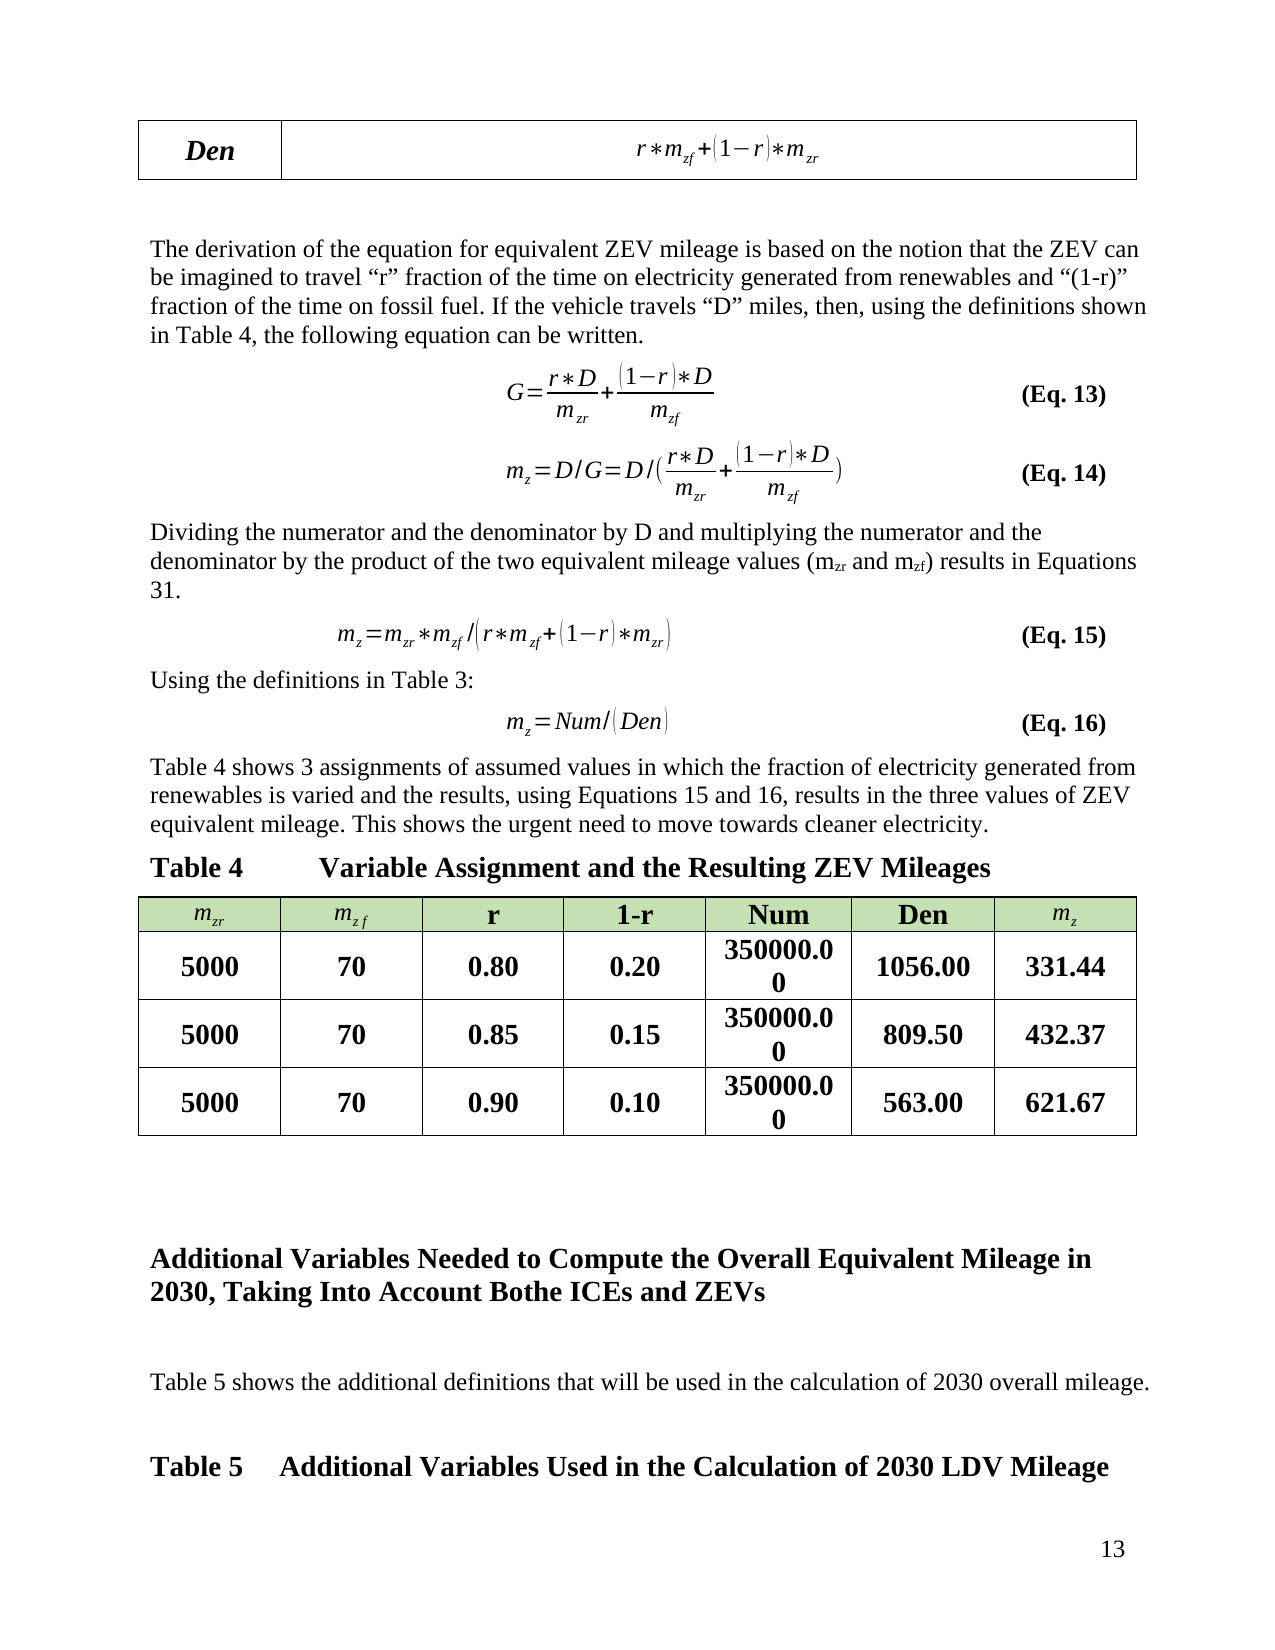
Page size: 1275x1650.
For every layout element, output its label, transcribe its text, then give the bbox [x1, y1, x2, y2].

table_cell 331.44 [995, 932, 1136, 999]
table_cell 0.10 [564, 1068, 705, 1135]
table_header [995, 898, 1136, 931]
text Table 5 shows the additional definitions that will be used in the calculation of 2030 overall mileage. [150, 1367, 1162, 1395]
text (Eq. 16) [150, 706, 1125, 739]
table_cell 563.00 [852, 1068, 994, 1135]
table_header [281, 898, 422, 931]
table_header Num [706, 898, 851, 931]
table_header [139, 898, 280, 931]
text (Eq. 13) [150, 361, 1125, 427]
table_cell 350000.00 [706, 1068, 851, 1135]
table_cell 350000.00 [706, 932, 851, 999]
text Table 5 Additional Variables Used in the Calculation of 2030 LDV Mileage [150, 1449, 1162, 1483]
table_cell 5000 [139, 1000, 280, 1067]
table_cell 5000 [139, 932, 280, 999]
text (Eq. 14) [150, 439, 1125, 505]
table_header Den [852, 898, 994, 931]
table_cell 0.85 [423, 1000, 563, 1067]
text Table 4 shows 3 assignments of assumed values in which the fraction of electricity generated from renewables is varied and the results, using Equations 15 and 16, results in the three values of ZEV equivalent mileage. This shows the urgent need to move towards cleaner electricity. [150, 752, 1162, 838]
text Dividing the numerator and the denominator by D and multiplying the numerator and the denominator by the product of the two equivalent mileage values (mzr and mzf) results in Equations 31. [150, 517, 1162, 604]
table_cell 70 [281, 1068, 422, 1135]
table_cell 809.50 [852, 1000, 994, 1067]
table_cell Den [139, 121, 281, 179]
text Additional Variables Needed to Compute the Overall Equivalent Mileage in 2030, Taking Into Account Bothe ICEs and ZEVs [150, 1241, 1125, 1308]
text (Eq. 15) [150, 616, 1125, 652]
table_cell 0.90 [423, 1068, 563, 1135]
table_cell 0.80 [423, 932, 563, 999]
table_header r [423, 898, 563, 931]
text The derivation of the equation for equivalent ZEV mileage is based on the notion that the ZEV can be imagined to travel “r” fraction of the time on electricity generated from renewables and “(1-r)” fraction of the time on fossil fuel. If the vehicle travels “D” miles, then, using the definitions shown in Table 4, the following equation can be written. [150, 234, 1162, 349]
table_cell 0.15 [564, 1000, 705, 1067]
table_cell 432.37 [995, 1000, 1136, 1067]
table_cell 70 [281, 932, 422, 999]
table_cell [282, 121, 1136, 179]
text Using the definitions in Table 3: [150, 665, 1162, 694]
table_header 1-r [564, 898, 705, 931]
table_cell 1056.00 [852, 932, 994, 999]
text Table 4 Variable Assignment and the Resulting ZEV Mileages [150, 850, 1162, 884]
table_cell 350000.00 [706, 1000, 851, 1067]
table_cell 70 [281, 1000, 422, 1067]
table_cell 5000 [139, 1068, 280, 1135]
table_cell 0.20 [564, 932, 705, 999]
table_cell 621.67 [995, 1068, 1136, 1135]
